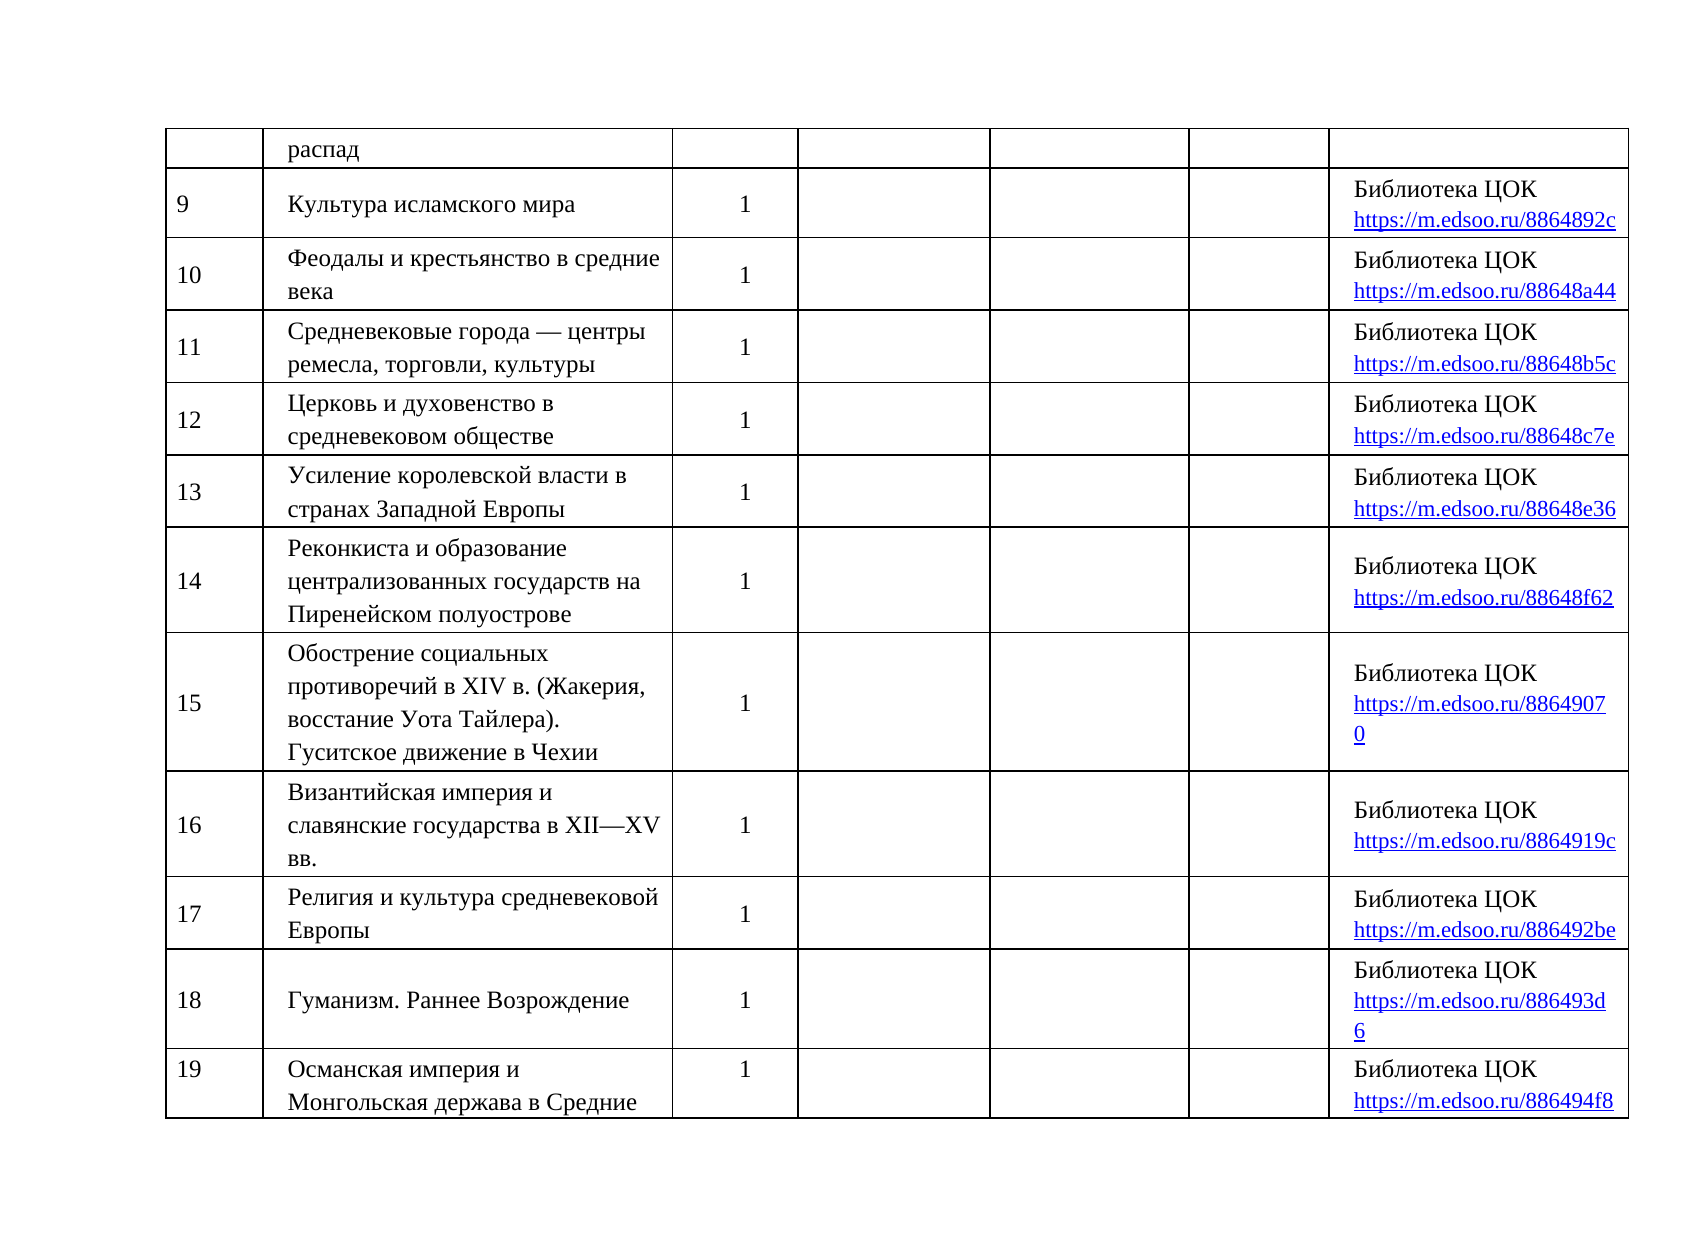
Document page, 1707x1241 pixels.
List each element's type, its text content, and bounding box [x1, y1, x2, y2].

table_cell 15 [167, 633, 262, 770]
table_cell 8 [167, 129, 262, 167]
table_cell [991, 456, 1188, 526]
table_cell Византийская империя и славянские государства в XII—XV вв. [264, 772, 672, 876]
table_cell [799, 383, 989, 454]
table_cell [1190, 528, 1328, 632]
table_cell [799, 238, 989, 309]
table_cell 13 [167, 456, 262, 526]
table_cell Библиотека ЦОК https://m.edsoo.ru/8864892c [1330, 169, 1628, 237]
table_cell 17 [167, 877, 262, 948]
table_cell [991, 311, 1188, 381]
table_cell [799, 633, 989, 770]
table_cell [799, 456, 989, 526]
table_cell [991, 877, 1188, 948]
table_cell [799, 950, 989, 1048]
table_cell [799, 772, 989, 876]
table_cell [1190, 129, 1328, 167]
table_cell 9 [167, 169, 262, 237]
table_cell 1 [673, 456, 797, 526]
table_cell [991, 238, 1188, 309]
table_cell [1190, 950, 1328, 1048]
table_cell [799, 877, 989, 948]
table_cell [1190, 169, 1328, 237]
table_cell Библиотека ЦОК https://m.edsoo.ru/88648f62 [1330, 528, 1628, 632]
table_cell [991, 772, 1188, 876]
table_cell [799, 528, 989, 632]
table_cell [799, 311, 989, 381]
table_cell 1 [673, 169, 797, 237]
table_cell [1330, 1049, 1628, 1117]
table_cell [1190, 383, 1328, 454]
table_cell 1 [673, 311, 797, 381]
table_cell [1190, 1049, 1328, 1117]
table_cell [799, 169, 989, 237]
table_cell Гуманизм. Раннее Возрождение [264, 950, 672, 1048]
table_cell Культура исламского мира [264, 169, 672, 237]
table_cell 1 [673, 238, 797, 309]
table_cell 11 [167, 311, 262, 381]
table_cell 1 [673, 877, 797, 948]
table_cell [264, 1049, 672, 1117]
table_cell 1 [673, 633, 797, 770]
table_cell [991, 950, 1188, 1048]
table_cell 1 [673, 1049, 797, 1117]
table_cell 1 [673, 950, 797, 1048]
table_cell [1190, 311, 1328, 381]
table_cell 1 [673, 383, 797, 454]
table_cell Средневековые города — центры ремесла, торговли, культуры [264, 311, 672, 381]
table_cell Библиотека ЦОК https://m.edsoo.ru/8864919c [1330, 772, 1628, 876]
table_cell [799, 1049, 989, 1117]
table_cell Религия и культура средневековой Европы [264, 877, 672, 948]
table_cell 12 [167, 383, 262, 454]
table_cell Усиление королевской власти в странах Западной Европы [264, 456, 672, 526]
table_cell 1 [673, 528, 797, 632]
table_cell 14 [167, 528, 262, 632]
table_cell 19 [167, 1049, 262, 1117]
table_cell [799, 129, 989, 167]
table_cell 16 [167, 772, 262, 876]
table_cell 1 [673, 772, 797, 876]
table_cell [991, 1049, 1188, 1117]
table_cell Библиотека ЦОК https://m.edsoo.ru/88648b5c [1330, 311, 1628, 381]
table_cell Библиотека ЦОК https://m.edsoo.ru/886492be [1330, 877, 1628, 948]
table_cell Реконкиста и образование централизованных государств на Пиренейском полуострове [264, 528, 672, 632]
table_cell [1190, 238, 1328, 309]
table_cell [1190, 456, 1328, 526]
table_cell Феодалы и крестьянство в средние века [264, 238, 672, 309]
table_cell [991, 383, 1188, 454]
table_cell [991, 528, 1188, 632]
table_cell Библиотека ЦОК https://m.edsoo.ru/88649070 [1330, 633, 1628, 770]
table_cell 10 [167, 238, 262, 309]
table_cell Церковь и духовенство в средневековом обществе [264, 383, 672, 454]
table_cell [991, 129, 1188, 167]
table_cell Библиотека ЦОК https://m.edsoo.ru/88648e36 [1330, 456, 1628, 526]
table_cell 18 [167, 950, 262, 1048]
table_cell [264, 129, 672, 167]
table_cell [1190, 633, 1328, 770]
table_cell [991, 633, 1188, 770]
table_cell Библиотека ЦОК https://m.edsoo.ru/886493d6 [1330, 950, 1628, 1048]
table_cell Обострение социальных противоречий в ХIV в. (Жакерия, восстание Уота Тайлера). Гуситское движение в Чехии [264, 633, 672, 770]
table_cell [991, 169, 1188, 237]
table_cell Библиотека ЦОК https://m.edsoo.ru/88648a44 [1330, 238, 1628, 309]
table_cell [1190, 877, 1328, 948]
table_cell [1190, 772, 1328, 876]
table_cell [1330, 129, 1628, 167]
table_cell 1 [673, 129, 797, 167]
table_cell Библиотека ЦОК https://m.edsoo.ru/88648c7e [1330, 383, 1628, 454]
